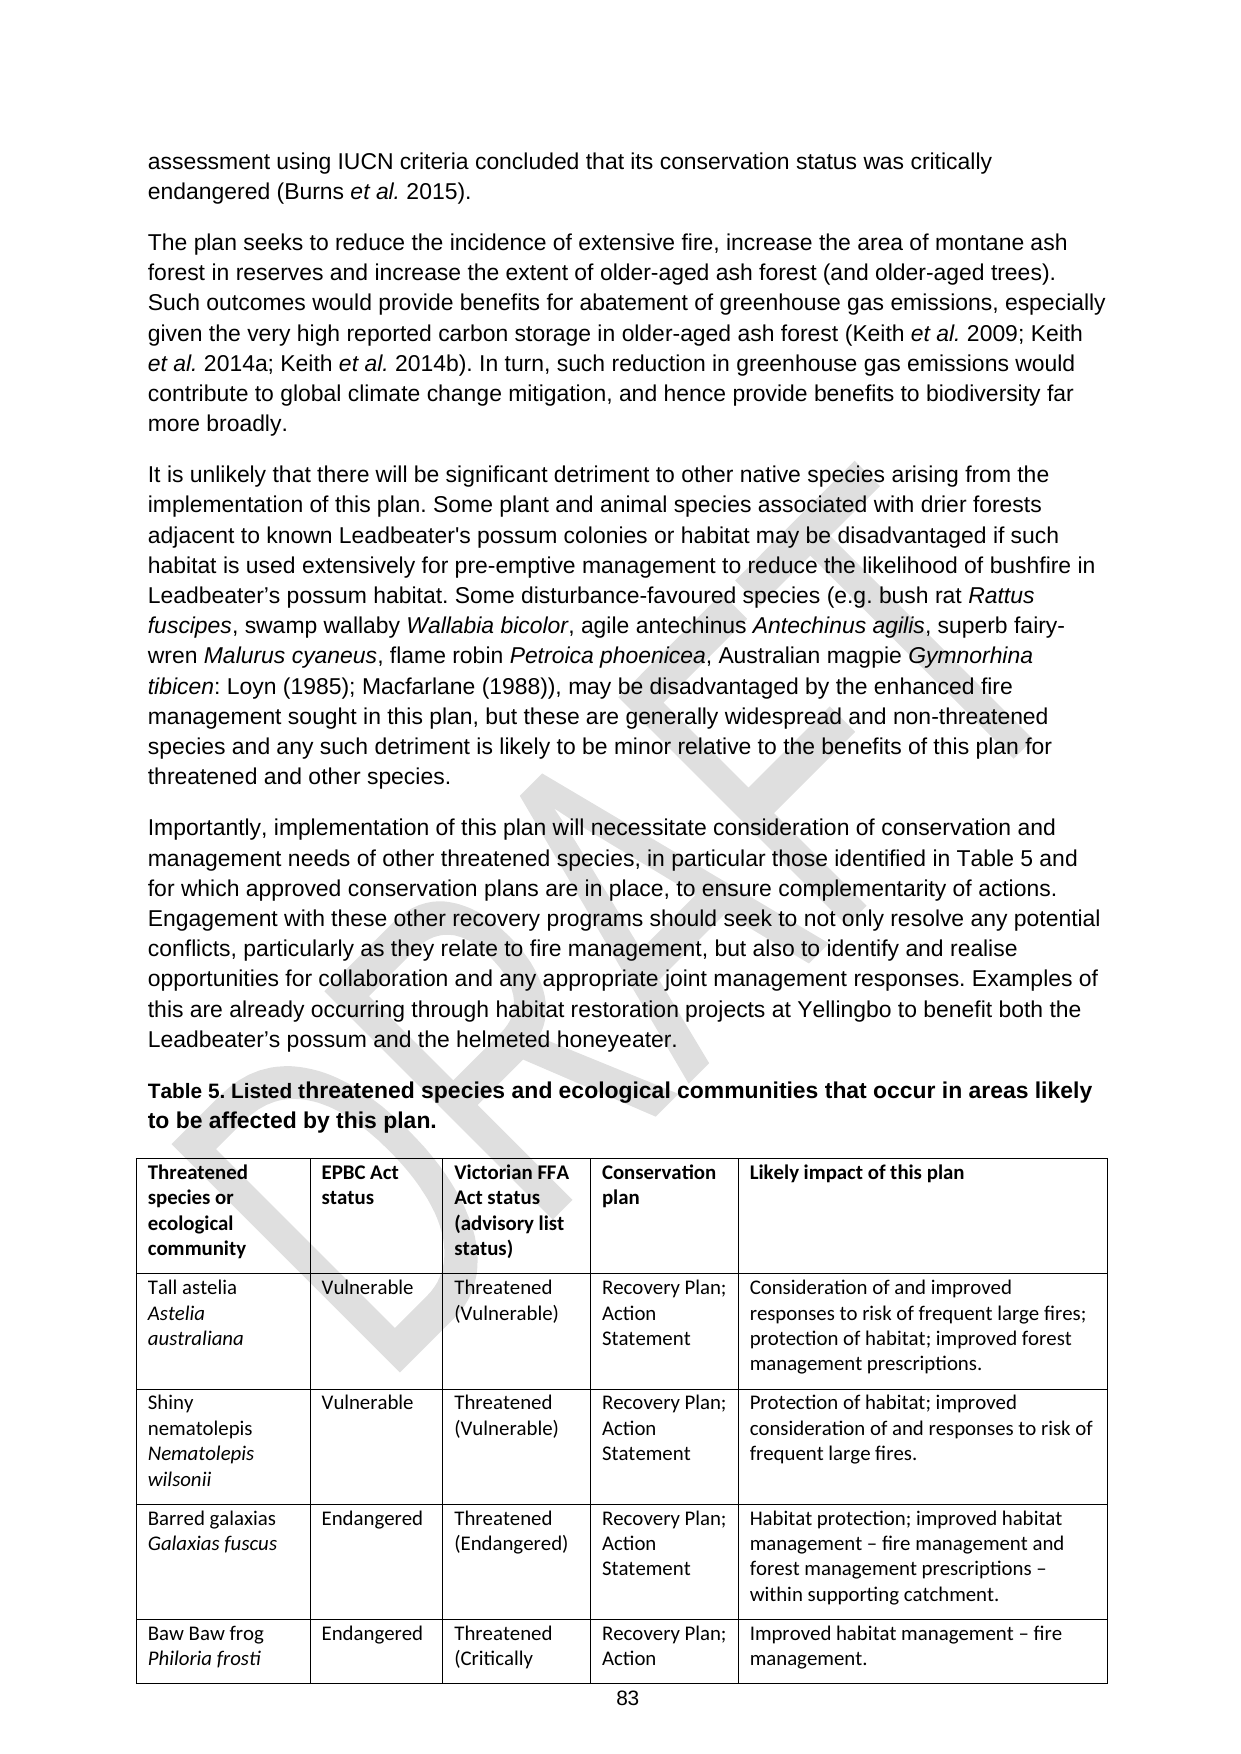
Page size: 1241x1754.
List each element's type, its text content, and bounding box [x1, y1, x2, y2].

table_cell Tall astelia Astelia australiana [137, 1274, 310, 1388]
table_cell Endangered [311, 1620, 442, 1683]
table_header Threatened species or ecological community [137, 1159, 310, 1273]
table_cell Shiny nematolepis Nematolepis wilsonii [137, 1390, 310, 1504]
text The plan seeks to reduce the incidence of extensive fire, increase the area of montane ash forest in reserves and increase the extent of older-aged ash forest (and older-aged trees). Such outcomes would provide benefits for abatement of greenhouse gas emissions, especially given the very high reported carbon storage in older-aged ash forest (Keith et al. 2009; Keith et al. 2014a; Keith et al. 2014b). In turn, such reduction in greenhouse gas emissions would contribute to global climate change mitigation, and hence provide benefits to biodiversity far more broadly. [148, 229, 1107, 437]
table_cell Threatened (Vulnerable) [443, 1390, 590, 1504]
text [148, 148, 1107, 204]
table_cell Consideration of and improved responses to risk of frequent large fires; protection of habitat; improved forest management prescriptions. [739, 1274, 1107, 1388]
table_cell Recovery Plan; Action Statement [591, 1620, 738, 1683]
table_cell Recovery Plan; Action Statement [591, 1274, 738, 1388]
table_cell Baw Baw frog Philoria frosti [137, 1620, 310, 1683]
text It is unlikely that there will be significant detriment to other native species arising from the implementation of this plan. Some plant and animal species associated with drier forests adjacent to known Leadbeater's possum colonies or habitat may be disadvantaged if such habitat is used extensively for pre-emptive management to reduce the likelihood of bushfire in Leadbeater’s possum habitat. Some disturbance-favoured species (e.g. bush rat Rattus fuscipes, swamp wallaby Wallabia bicolor, agile antechinus Antechinus agilis, superb fairy-wren Malurus cyaneus, flame robin Petroica phoenicea, Australian magpie Gymnorhina tibicen: Loyn (1985); Macfarlane (1988)), may be disadvantaged by the enhanced fire management sought in this plan, but these are generally widespread and non-threatened species and any such detriment is likely to be minor relative to the benefits of this plan for threatened and other species. [148, 461, 1107, 790]
table_cell Vulnerable [311, 1390, 442, 1504]
table_cell Vulnerable [311, 1274, 442, 1388]
table_cell Endangered [311, 1505, 442, 1619]
table_cell Recovery Plan; Action Statement [591, 1505, 738, 1619]
table_cell Threatened (Vulnerable) [443, 1274, 590, 1388]
table_cell Protection of habitat; improved consideration of and responses to risk of frequent large fires. [739, 1390, 1107, 1504]
text Importantly, implementation of this plan will necessitate consideration of conservation and management needs of other threatened species, in particular those identified in Table 5 and for which approved conservation plans are in place, to ensure complementarity of actions. Engagement with these other recovery programs should seek to not only resolve any potential conflicts, particularly as they relate to fire management, but also to identify and realise opportunities for collaboration and any appropriate joint management responses. Examples of this are already occurring through habitat restoration projects at Yellingbo to benefit both the Leadbeater’s possum and the helmeted honeyeater. [148, 814, 1107, 1052]
table_cell Recovery Plan; Action Statement [591, 1390, 738, 1504]
table_header Victorian FFA Act status (advisory list status) [443, 1159, 590, 1273]
table_cell Threatened (Endangered) [443, 1505, 590, 1619]
text Table 5. Listed threatened species and ecological communities that occur in areas likely to be affected by this plan. [148, 1077, 1107, 1133]
table_header EPBC Act status [311, 1159, 442, 1273]
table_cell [739, 1620, 1107, 1683]
table_cell Threatened (Critically Endangered) [443, 1620, 590, 1683]
table_cell Habitat protection; improved habitat management – fire management and forest management prescriptions – within supporting catchment. [739, 1505, 1107, 1619]
table_cell Barred galaxias Galaxias fuscus [137, 1505, 310, 1619]
table_header Conservation plan [591, 1159, 738, 1273]
table_header Likely impact of this plan [739, 1159, 1107, 1273]
